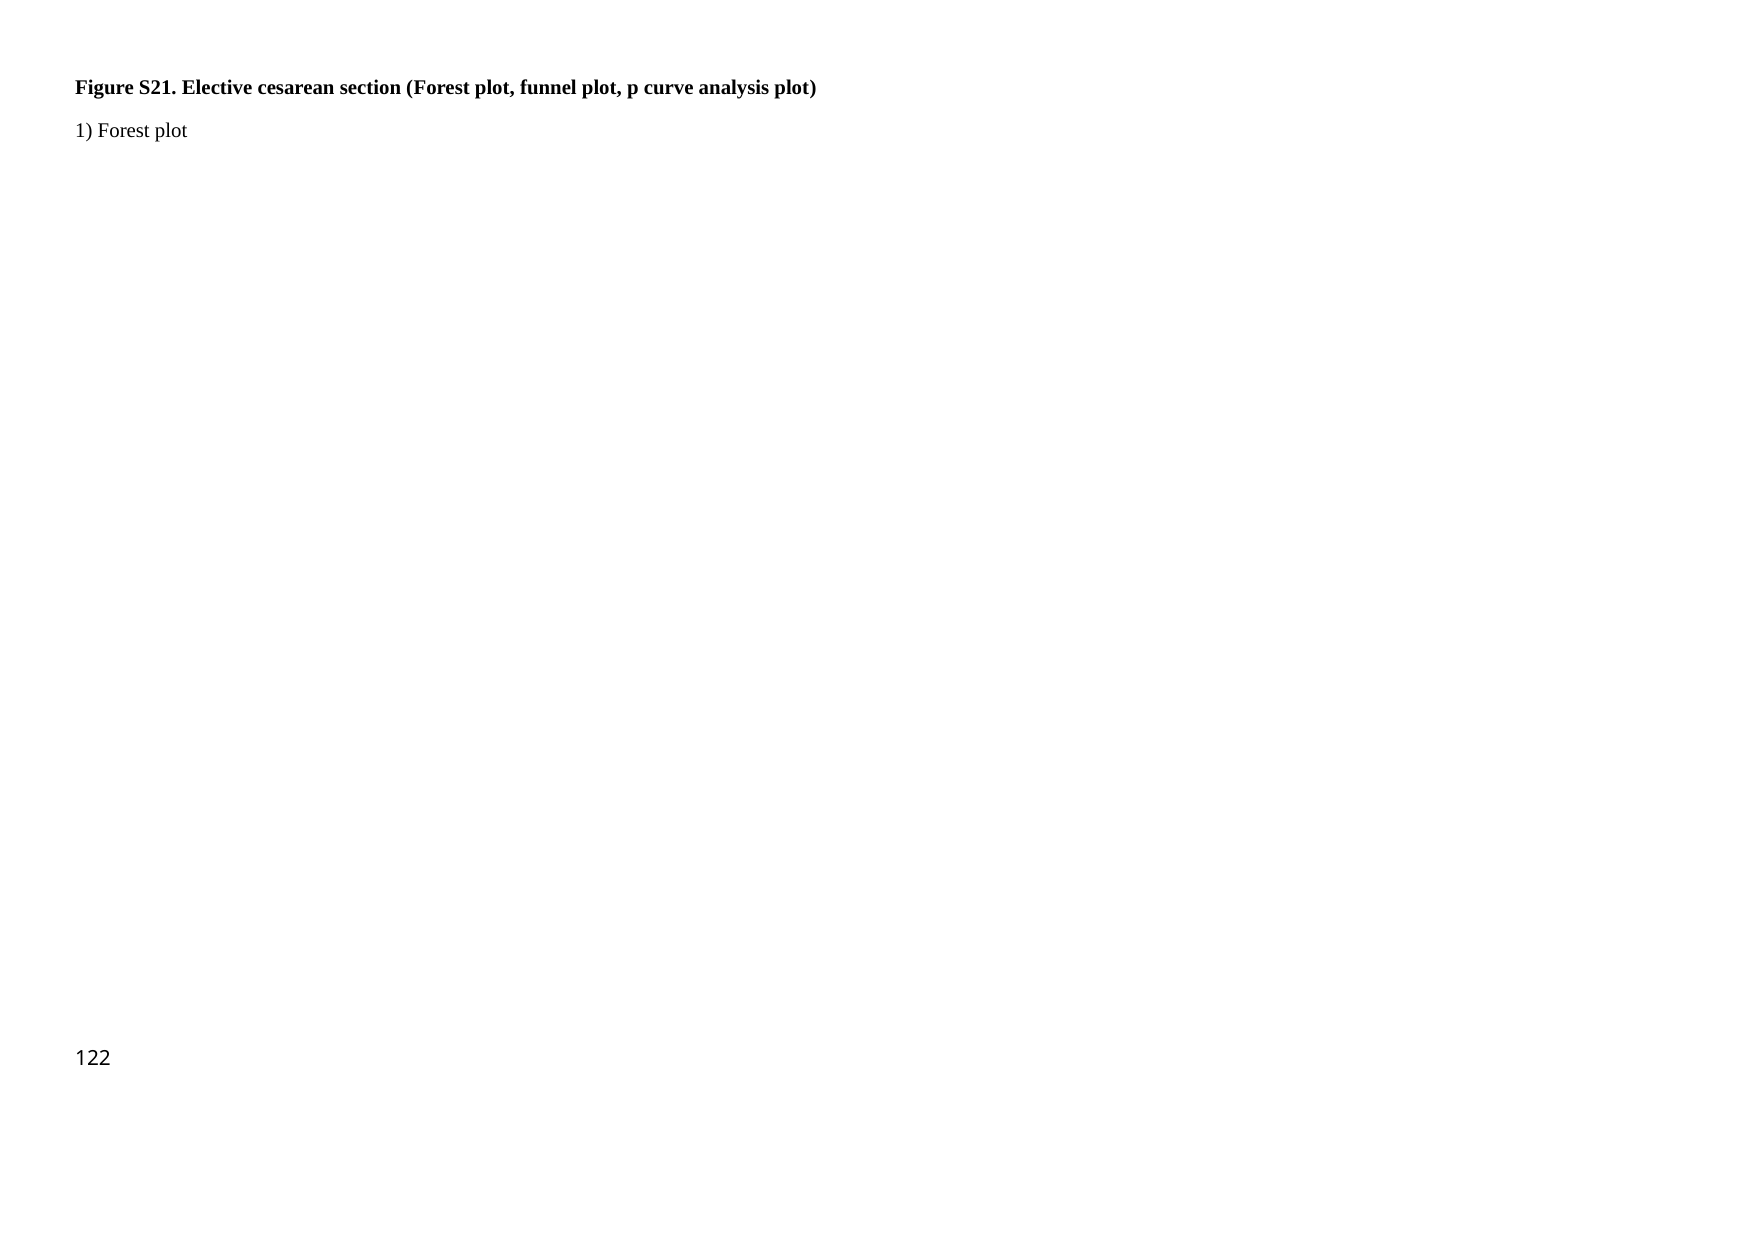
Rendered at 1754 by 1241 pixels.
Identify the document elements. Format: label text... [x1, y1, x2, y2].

text Figure S21. Elective cesarean section (Forest plot, funnel plot, p curve analysis plot) [75, 75, 1679, 99]
text 1) Forest plot [75, 118, 1679, 142]
